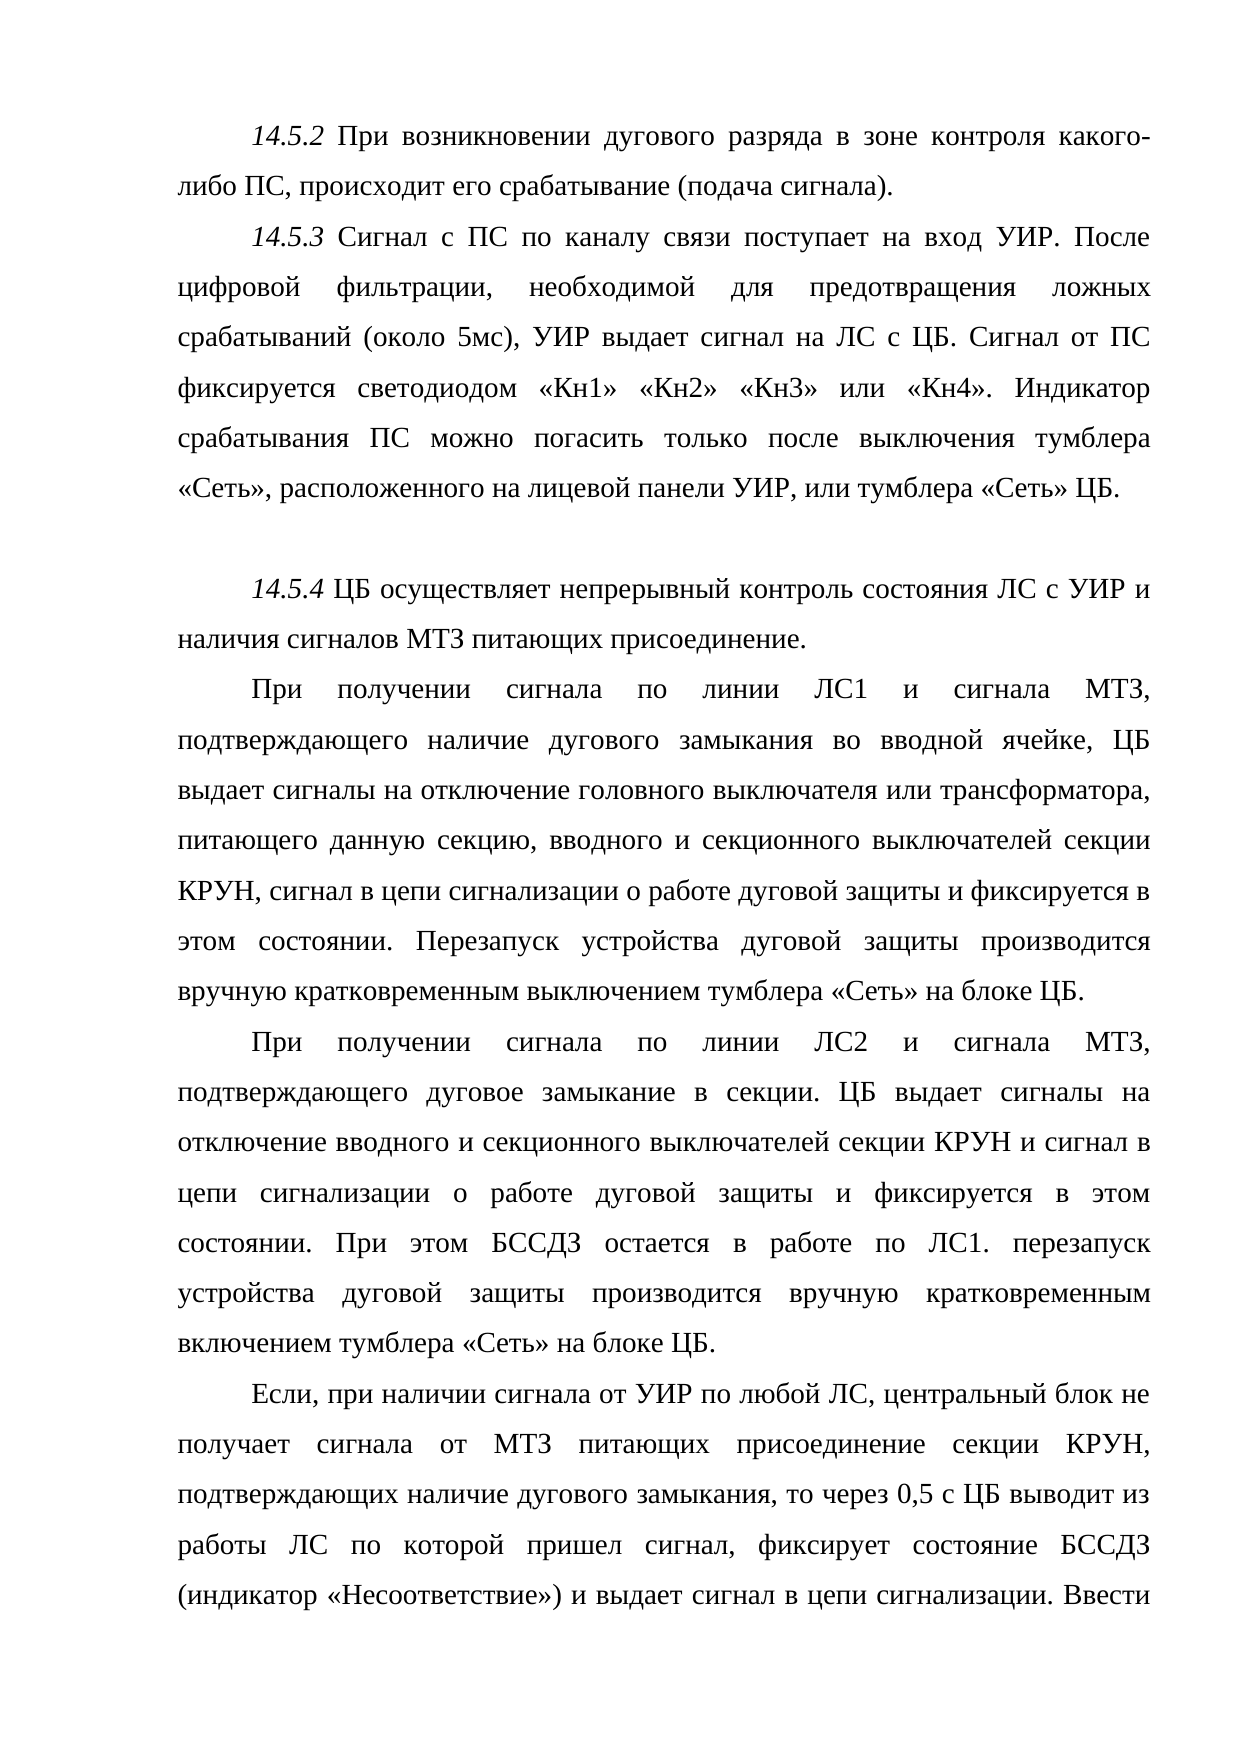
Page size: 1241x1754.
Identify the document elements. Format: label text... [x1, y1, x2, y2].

text При получении сигнала по линии ЛС2 и сигнала МТЗ, подтверждающего дуговое замыкание в секции. ЦБ выдает сигналы на отключение вводного и секционного выключателей секции КРУН и сигнал в цепи сигнализации о работе дуговой защиты и фиксируется в этом состоянии. При этом БССДЗ остается в работе по ЛС1. перезапуск устройства дуговой защиты производится вручную кратковременным включением тумблера «Сеть» на блоке ЦБ. [177, 1024, 1152, 1359]
text 14.5.3 Сигнал с ПС по каналу связи поступает на вход УИР. После цифровой фильтрации, необходимой для предотвращения ложных срабатываний (около 5мс), УИР выдает сигнал на ЛС с ЦБ. Сигнал от ПС фиксируется светодиодом «Кн1» «Кн2» «Кн3» или «Кн4». Индикатор срабатывания ПС можно погасить только после выключения тумблера «Сеть», расположенного на лицевой панели УИР, или тумблера «Сеть» ЦБ. [177, 219, 1152, 504]
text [177, 1376, 1152, 1611]
text 14.5.4 ЦБ осуществляет непрерывный контроль состояния ЛС с УИР и наличия сигналов МТЗ питающих присоединение. [177, 571, 1152, 655]
text При получении сигнала по линии ЛС1 и сигнала МТЗ, подтверждающего наличие дугового замыкания во вводной ячейке, ЦБ выдает сигналы на отключение головного выключателя или трансформатора, питающего данную секцию, вводного и секционного выключателей секции КРУН, сигнал в цепи сигнализации о работе дуговой защиты и фиксируется в этом состоянии. Перезапуск устройства дуговой защиты производится вручную кратковременным выключением тумблера «Сеть» на блоке ЦБ. [177, 672, 1152, 1007]
text 14.5.2 При возникновении дугового разряда в зоне контроля какого-либо ПС, происходит его срабатывание (подача сигнала). [177, 118, 1152, 202]
